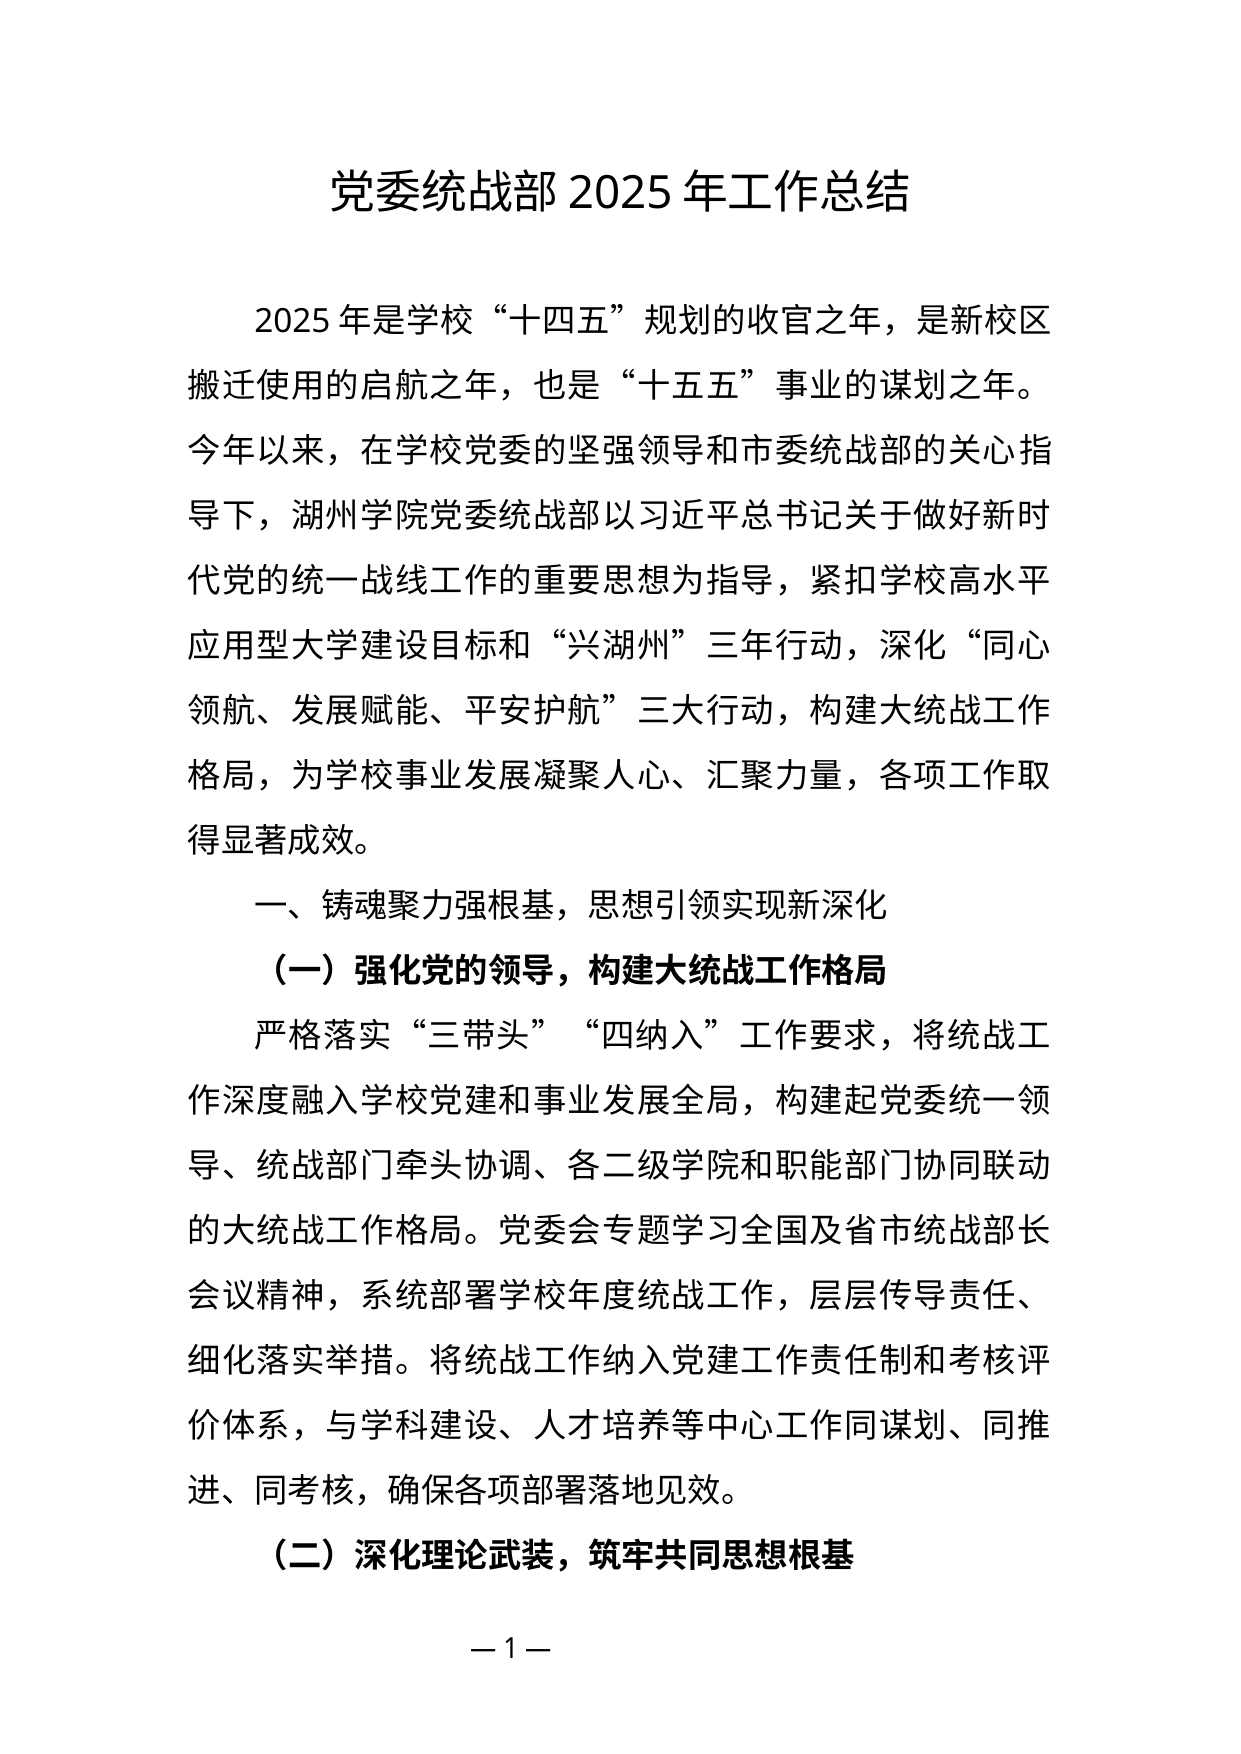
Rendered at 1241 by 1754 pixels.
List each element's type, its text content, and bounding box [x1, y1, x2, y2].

list （一）强化党的领导，构建大统战工作格局 [187, 935, 1053, 1000]
list 一、铸魂聚力强根基，思想引领实现新深化 [187, 870, 1053, 935]
list 严格落实“三带头”“四纳入”工作要求，将统战工作深度融入学校党建和事业发展全局，构建起党委统一领导、统战部门牵头协调、各二级学院和职能部门协同联动的大统战工作格局。党委会专题学习全国及省市统战部长会议精神，系统部署学校年度统战工作，层层传导责任、细化落实举措。将统战工作纳入党建工作责任制和考核评价体系，与学科建设、人才培养等中心工作同谋划、同推进、同考核，确保各项部署落地见效。 [187, 1000, 1053, 1520]
list （二）深化理论武装，筑牢共同思想根基 [187, 1520, 1053, 1585]
text 党委统战部2025年工作总结 [187, 162, 1053, 220]
list 2025年是学校“十四五”规划的收官之年，是新校区搬迁使用的启航之年，也是“十五五”事业的谋划之年。今年以来，在学校党委的坚强领导和市委统战部的关心指导下，湖州学院党委统战部以习近平总书记关于做好新时代党的统一战线工作的重要思想为指导，紧扣学校高水平应用型大学建设目标和“兴湖州”三年行动，深化“同心领航、发展赋能、平安护航”三大行动，构建大统战工作格局，为学校事业发展凝聚人心、汇聚力量，各项工作取得显著成效。 [187, 285, 1053, 870]
